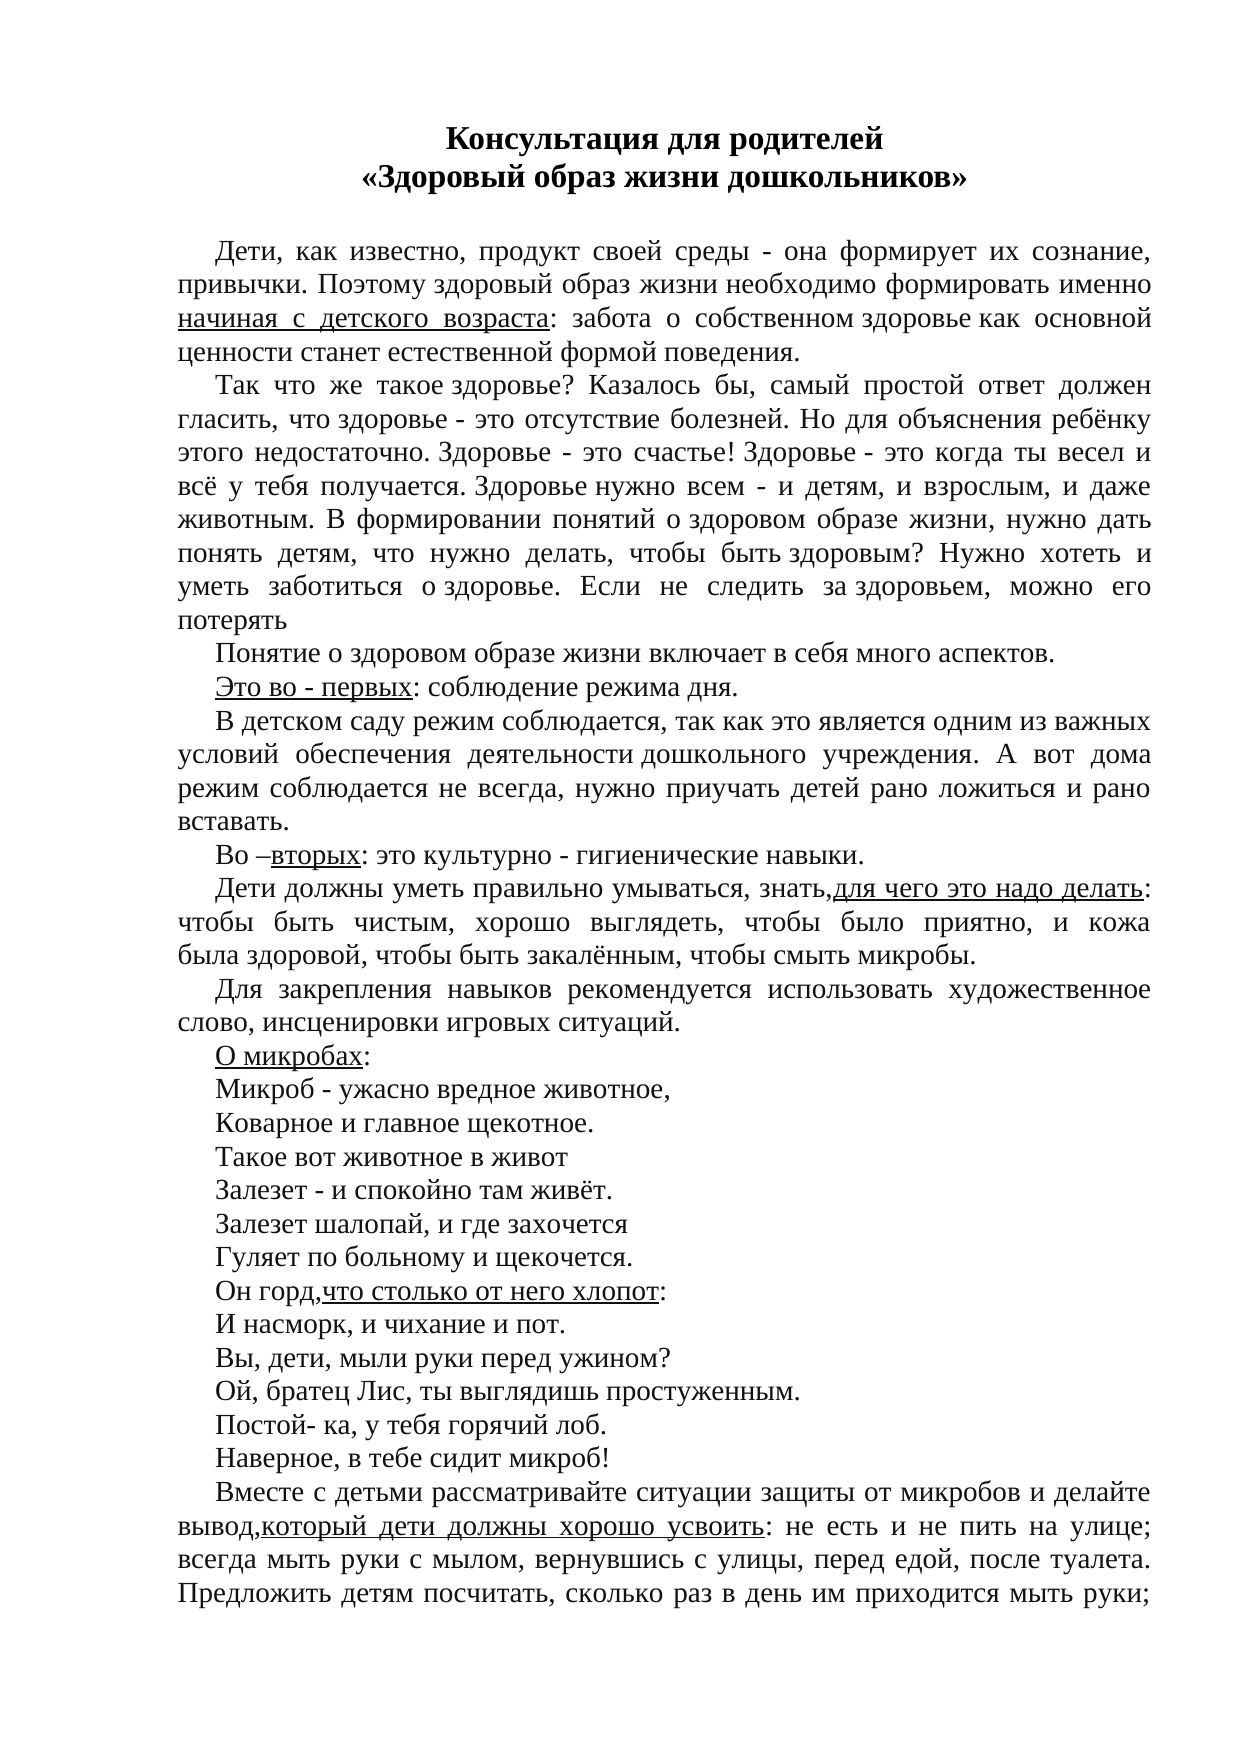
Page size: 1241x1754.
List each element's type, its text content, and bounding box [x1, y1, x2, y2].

text Это во - первых: соблюдение режима дня. [177, 669, 1152, 703]
text Микроб - ужасно вредное животное, [177, 1072, 1152, 1105]
text Консультация для родителей [177, 118, 1152, 156]
text Ой, братец Лис, ты выглядишь простуженным. [177, 1373, 1152, 1407]
text Гуляет по больному и щекочется. [177, 1239, 1152, 1273]
text Во –вторых: это культурно - гигиенические навыки. [177, 837, 1152, 870]
text И насморк, и чихание и пот. [177, 1306, 1152, 1340]
text Для закрепления навыков рекомендуется использовать художественное слово, инсценировки игровых ситуаций. [177, 971, 1152, 1038]
text Так что же такое здоровье? Казалось бы, самый простой ответ должен гласить, что здоровье - это отсутствие болезней. Но для объяснения ребёнку этого недостаточно. Здоровье - это счастье! Здоровье - это когда ты весел и всё у тебя получается. Здоровье нужно всем - и детям, и взрослым, и даже животным. В формировании понятий о здоровом образе жизни, нужно дать понять детям, что нужно делать, чтобы быть здоровым? Нужно хотеть и уметь заботиться о здоровье. Если не следить за здоровьем, можно его потерять [177, 367, 1152, 636]
text Дети, как известно, продукт своей среды - она формирует их сознание, привычки. Поэтому здоровый образ жизни необходимо формировать именно начиная с детского возраста: забота о собственном здоровье как основной ценности станет естественной формой поведения. [177, 233, 1152, 367]
text Постой- ка, у тебя горячий лоб. [177, 1407, 1152, 1441]
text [177, 1474, 1152, 1608]
text Он горд,что столько от него хлопот: [177, 1273, 1152, 1306]
text Залезет - и спокойно там живёт. [177, 1172, 1152, 1206]
text В детском саду режим соблюдается, так как это является одним из важных условий обеспечения деятельности дошкольного учреждения. А вот дома режим соблюдается не всегда, нужно приучать детей рано ложиться и рано вставать. [177, 703, 1152, 837]
text Такое вот животное в живот [177, 1139, 1152, 1172]
text Наверное, в тебе сидит микроб! [177, 1441, 1152, 1474]
text Вы, дети, мыли руки перед ужином? [177, 1340, 1152, 1373]
text Залезет шалопай, и где захочется [177, 1206, 1152, 1239]
text «Здоровый образ жизни дошкольников» [177, 156, 1152, 195]
text Понятие о здоровом образе жизни включает в себя много аспектов. [177, 636, 1152, 669]
text Коварное и главное щекотное. [177, 1105, 1152, 1139]
text О микробах: [177, 1038, 1152, 1072]
text Дети должны уметь правильно умываться, знать,для чего это надо делать: чтобы быть чистым, хорошо выглядеть, чтобы было приятно, и кожа была здоровой, чтобы быть закалённым, чтобы смыть микробы. [177, 870, 1152, 971]
